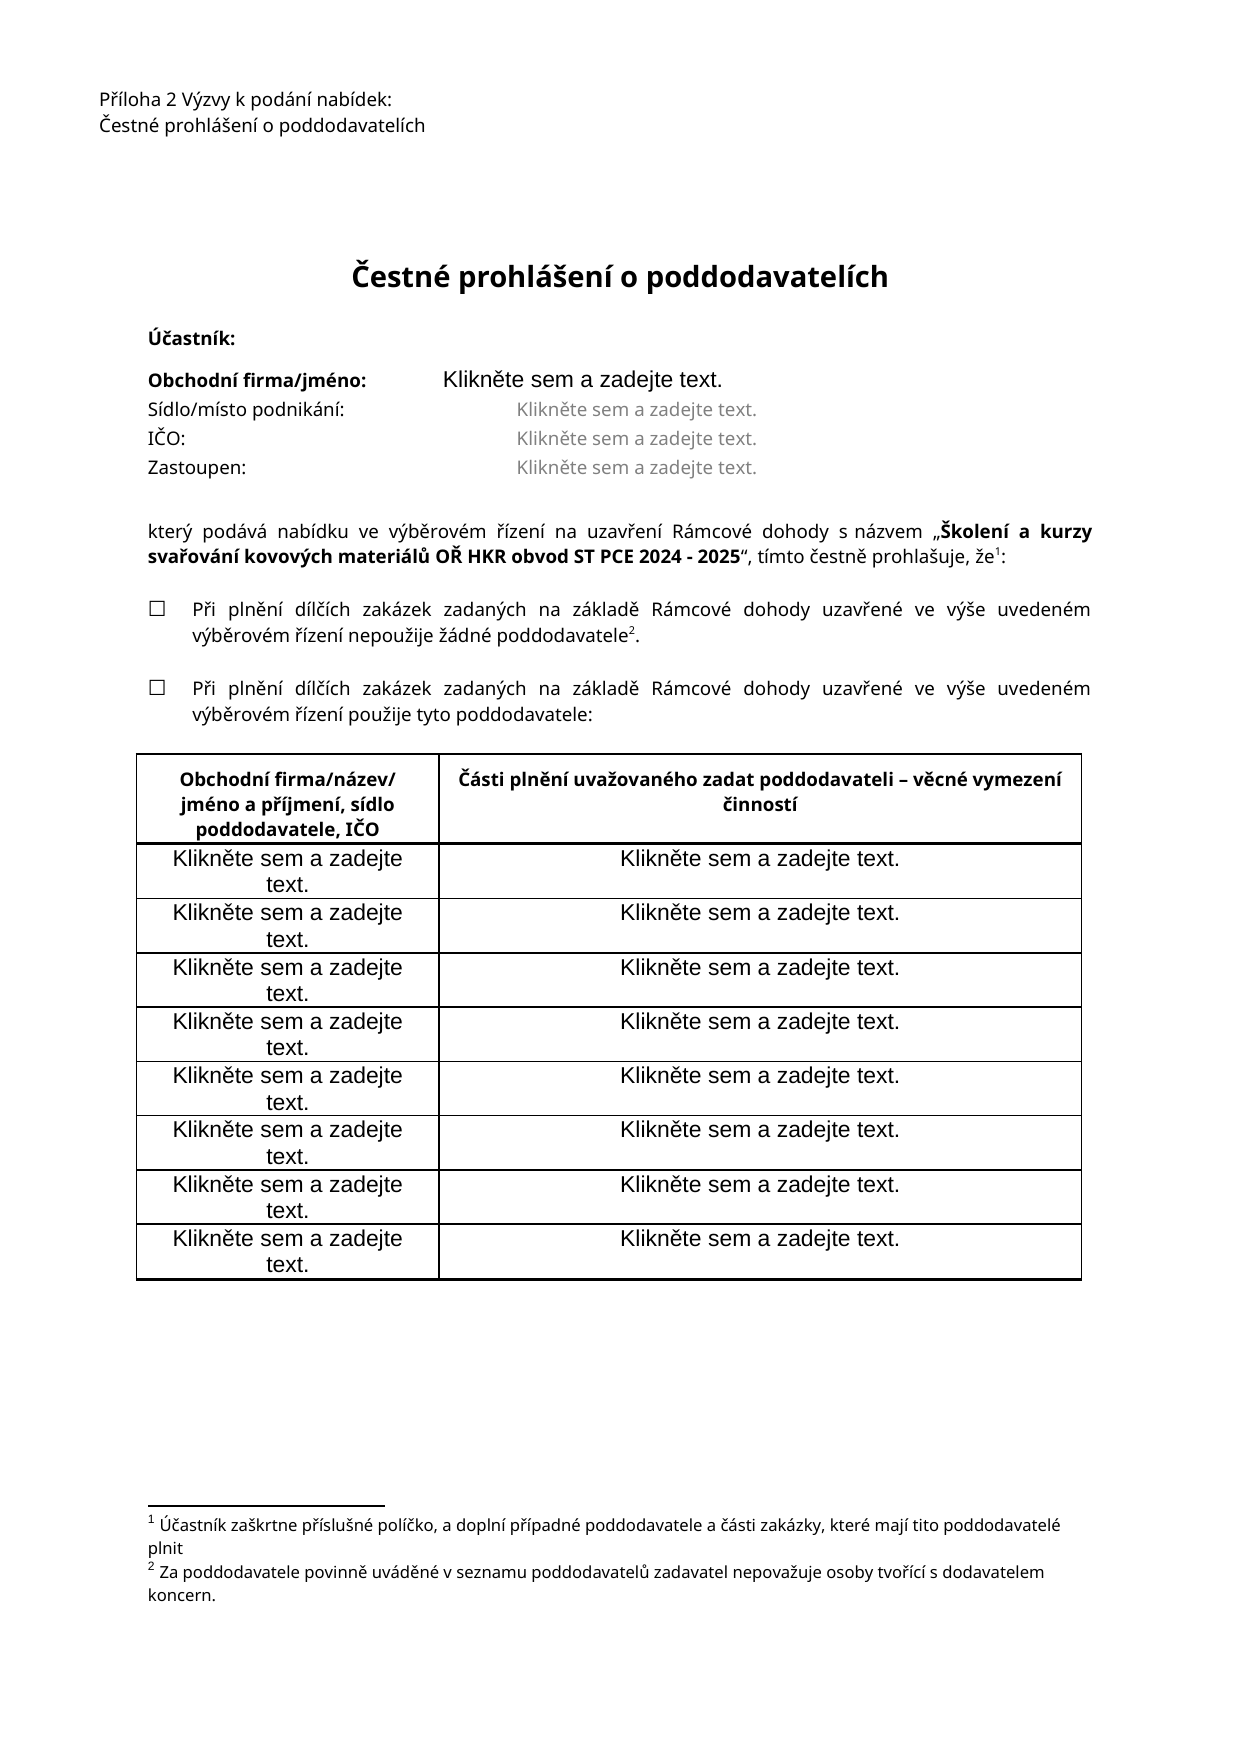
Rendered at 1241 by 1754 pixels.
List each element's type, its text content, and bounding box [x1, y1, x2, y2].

table_header Části plnění uvažovaného zadat poddodavateli – věcné vymezení činností [440, 755, 1081, 842]
text Obchodní firma/jméno: [148, 364, 1093, 393]
table_header Obchodní firma/název/ jméno a příjmení, sídlo poddodavatele, IČO [137, 755, 438, 842]
text Sídlo/místo podnikání: [148, 393, 1093, 422]
text Při plnění dílčích zakázek zadaných na základě Rámcové dohody uzavřené ve výše uvedeném výběrovém řízení použije tyto poddodavatele: [148, 673, 1093, 727]
title Čestné prohlášení o poddodavatelích [148, 256, 1093, 296]
text IČO: [148, 422, 1093, 451]
text který podává nabídku ve výběrovém řízení na uzavření Rámcové dohody s názvem „Školení a kurzy svařování kovových materiálů OŘ HKR obvod ST PCE 2024 - 2025“, tímto čestně prohlašuje, že: [148, 518, 1093, 569]
text Zastoupen: [148, 451, 1093, 480]
text Při plnění dílčích zakázek zadaných na základě Rámcové dohody uzavřené ve výše uvedeném výběrovém řízení nepoužije žádné poddodavatele. [148, 594, 1093, 648]
text Účastník: [148, 321, 1093, 352]
